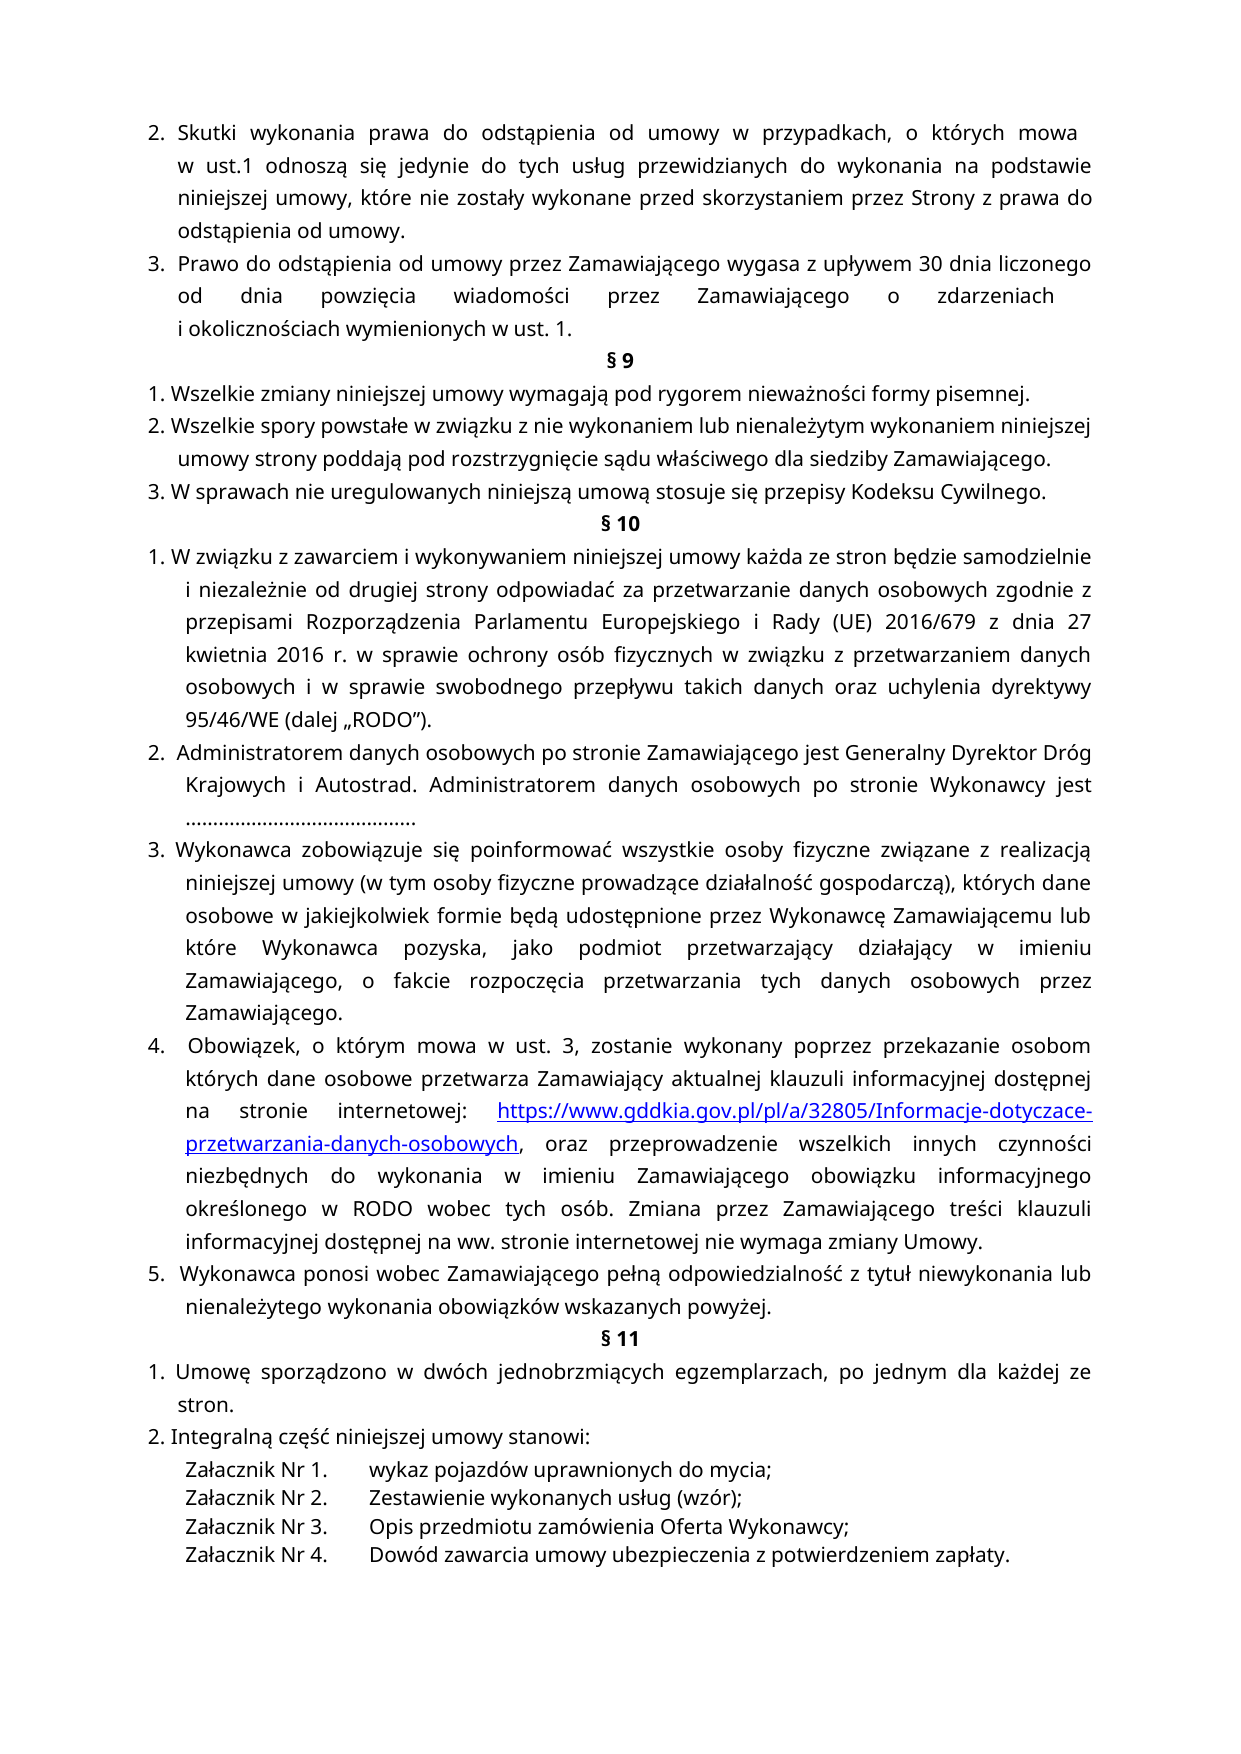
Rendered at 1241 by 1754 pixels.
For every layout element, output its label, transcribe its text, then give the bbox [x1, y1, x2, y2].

text 1. Wszelkie zmiany niniejszej umowy wymagają pod rygorem nieważności formy pisemnej. [148, 379, 1093, 407]
list Opis przedmiotu zamówienia Oferta Wykonawcy; [185, 1512, 1093, 1540]
text § 11 [148, 1324, 1093, 1353]
list Zestawienie wykonanych usług (wzór); [185, 1483, 1093, 1512]
list Dowód zawarcia umowy ubezpieczenia z potwierdzeniem zapłaty. [185, 1540, 1093, 1569]
text 2. Administratorem danych osobowych po stronie Zamawiającego jest Generalny Dyrektor Dróg Krajowych i Autostrad. Administratorem danych osobowych po stronie Wykonawcy jest …………………………………... [148, 738, 1093, 831]
text 2. Wszelkie spory powstałe w związku z nie wykonaniem lub nienależytym wykonaniem niniejszej umowy strony poddają pod rozstrzygnięcie sądu właściwego dla siedziby Zamawiającego. [148, 412, 1093, 473]
text 5. Wykonawca ponosi wobec Zamawiającego pełną odpowiedzialność z tytuł niewykonania lub nienależytego wykonania obowiązków wskazanych powyżej. [148, 1259, 1093, 1320]
text § 9 [148, 346, 1093, 375]
text 2. Integralną część niniejszej umowy stanowi: [148, 1422, 1093, 1451]
text 1. W związku z zawarciem i wykonywaniem niniejszej umowy każda ze stron będzie samodzielnie i niezależnie od drugiej strony odpowiadać za przetwarzanie danych osobowych zgodnie z przepisami Rozporządzenia Parlamentu Europejskiego i Rady (UE) 2016/679 z dnia 27 kwietnia 2016 r. w sprawie ochrony osób fizycznych w związku z przetwarzaniem danych osobowych i w sprawie swobodnego przepływu takich danych oraz uchylenia dyrektywy 95/46/WE (dalej „RODO”). [148, 542, 1093, 733]
list Prawo do odstąpienia od umowy przez Zamawiającego wygasa z upływem 30 dnia liczonego od dnia powzięcia wiadomości przez Zamawiającego o zdarzeniach i okolicznościach wymienionych w ust. 1. [148, 249, 1093, 342]
text 1. Umowę sporządzono w dwóch jednobrzmiących egzemplarzach, po jednym dla każdej ze stron. [148, 1357, 1093, 1418]
text 3. Wykonawca zobowiązuje się poinformować wszystkie osoby fizyczne związane z realizacją niniejszej umowy (w tym osoby fizyczne prowadzące działalność gospodarczą), których dane osobowe w jakiejkolwiek formie będą udostępnione przez Wykonawcę Zamawiającemu lub które Wykonawca pozyska, jako podmiot przetwarzający działający w imieniu Zamawiającego, o fakcie rozpoczęcia przetwarzania tych danych osobowych przez Zamawiającego. [148, 836, 1093, 1027]
list Skutki wykonania prawa do odstąpienia od umowy w przypadkach, o których mowa w ust.1 odnoszą się jedynie do tych usług przewidzianych do wykonania na podstawie niniejszej umowy, które nie zostały wykonane przed skorzystaniem przez Strony z prawa do odstąpienia od umowy. [148, 118, 1093, 244]
text 4. Obowiązek, o którym mowa w ust. 3, zostanie wykonany poprzez przekazanie osobom których dane osobowe przetwarza Zamawiający aktualnej klauzuli informacyjnej dostępnej na stronie internetowej: https://www.gddkia.gov.pl/pl/a/32805/Informacje-dotyczace-przetwarzania-danych-osobowych, oraz przeprowadzenie wszelkich innych czynności niezbędnych do wykonania w imieniu Zamawiającego obowiązku informacyjnego określonego w RODO wobec tych osób. Zmiana przez Zamawiającego treści klauzuli informacyjnej dostępnej na ww. stronie internetowej nie wymaga zmiany Umowy. [148, 1031, 1093, 1255]
text § 10 [148, 509, 1093, 538]
list wykaz pojazdów uprawnionych do mycia; [185, 1455, 1093, 1483]
text 3. W sprawach nie uregulowanych niniejszą umową stosuje się przepisy Kodeksu Cywilnego. [148, 477, 1093, 505]
